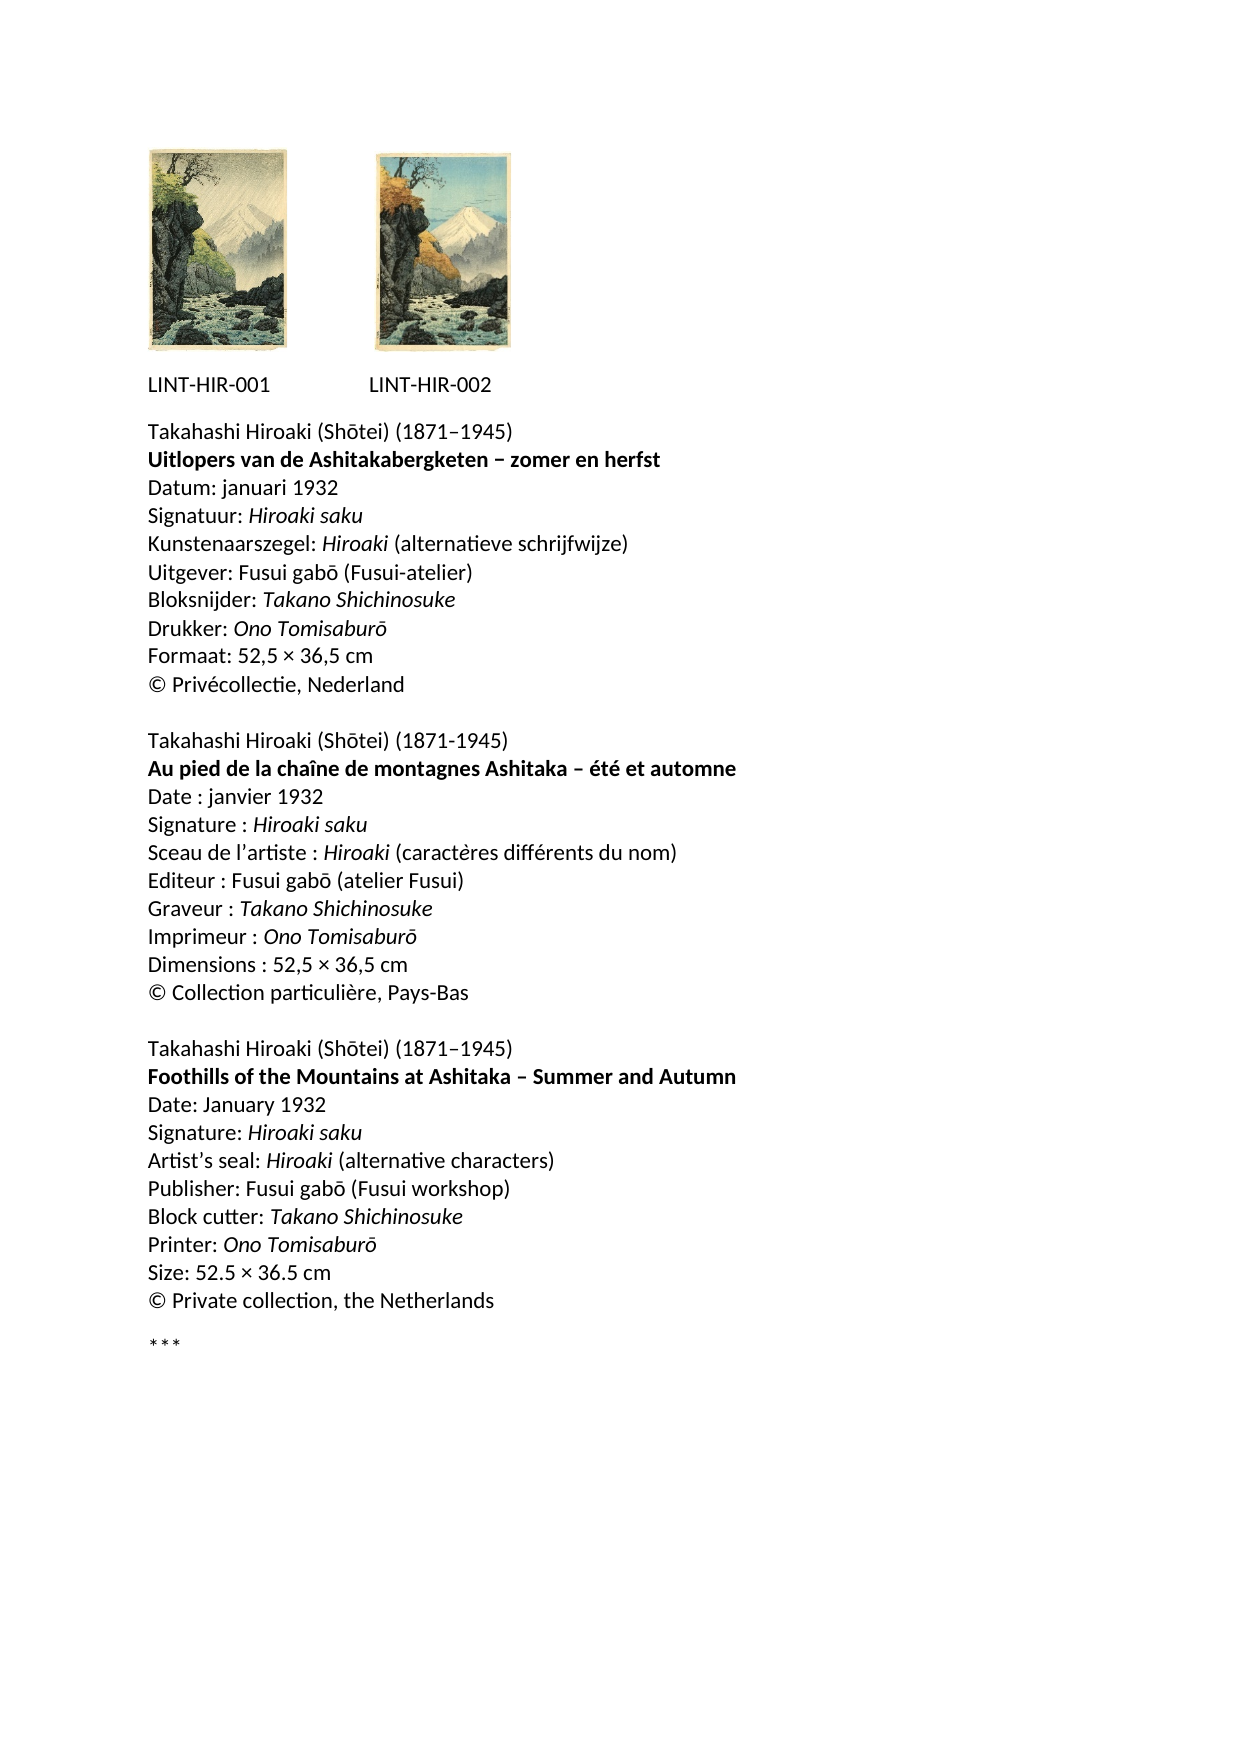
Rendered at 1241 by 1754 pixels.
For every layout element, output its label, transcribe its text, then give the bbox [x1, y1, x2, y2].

text Printer: Ono Tomisaburō [148, 1230, 1093, 1258]
text Signature : Hiroaki saku [148, 810, 1093, 838]
text Datum: januari 1932 [148, 473, 1093, 502]
text Uitgever: Fusui gabō (Fusui-atelier) [148, 558, 1093, 586]
text Date : janvier 1932 [148, 782, 1093, 810]
picture [374, 151, 512, 352]
text Foothills of the Mountains at Ashitaka – Summer and Autumn [148, 1062, 1093, 1090]
text Takahashi Hiroaki (Shōtei) (1871–1945) [148, 1034, 1093, 1062]
text Signature: Hiroaki saku [148, 1118, 1093, 1146]
text Sceau de l’artiste : Hiroaki (caractères différents du nom) [148, 838, 1093, 866]
text Formaat: 52,5 × 36,5 cm [148, 642, 1093, 670]
text Takahashi Hiroaki (Shōtei) (1871-1945) [148, 726, 1093, 754]
text Block cutter: Takano Shichinosuke [148, 1202, 1093, 1230]
text Publisher: Fusui gabō (Fusui workshop) [148, 1174, 1093, 1202]
text Au pied de la chaîne de montagnes Ashitaka – été et automne [148, 754, 1093, 782]
text Bloksnijder: Takano Shichinosuke [148, 586, 1093, 614]
text Graveur : Takano Shichinosuke [148, 894, 1093, 922]
text Date: January 1932 [148, 1090, 1093, 1118]
text Kunstenaarszegel: Hiroaki (alternatieve schrijfwijze) [148, 529, 1093, 558]
text Dimensions : 52,5 × 36,5 cm [148, 950, 1093, 978]
text Size: 52.5 × 36.5 cm [148, 1258, 1093, 1286]
text Uitlopers van de Ashitakabergketen − zomer en herfst [148, 446, 1093, 473]
picture [147, 147, 288, 352]
text Editeur : Fusui gabō (atelier Fusui) [148, 866, 1093, 894]
text Imprimeur : Ono Tomisaburō [148, 922, 1093, 950]
text Artist’s seal: Hiroaki (alternative characters) [148, 1146, 1093, 1174]
text Takahashi Hiroaki (Shōtei) (1871–1945) [148, 417, 1093, 446]
text © Private collection, the Netherlands [148, 1286, 1093, 1314]
text Signatuur: Hiroaki saku [148, 502, 1093, 529]
text LINT-HIR-001 LINT-HIR-002 [148, 371, 1093, 399]
text *** [148, 1333, 1093, 1361]
text © Collection particulière, Pays-Bas [148, 978, 1093, 1006]
text Drukker: Ono Tomisaburō [148, 614, 1093, 642]
text © Privécollectie, Nederland [148, 670, 1093, 698]
